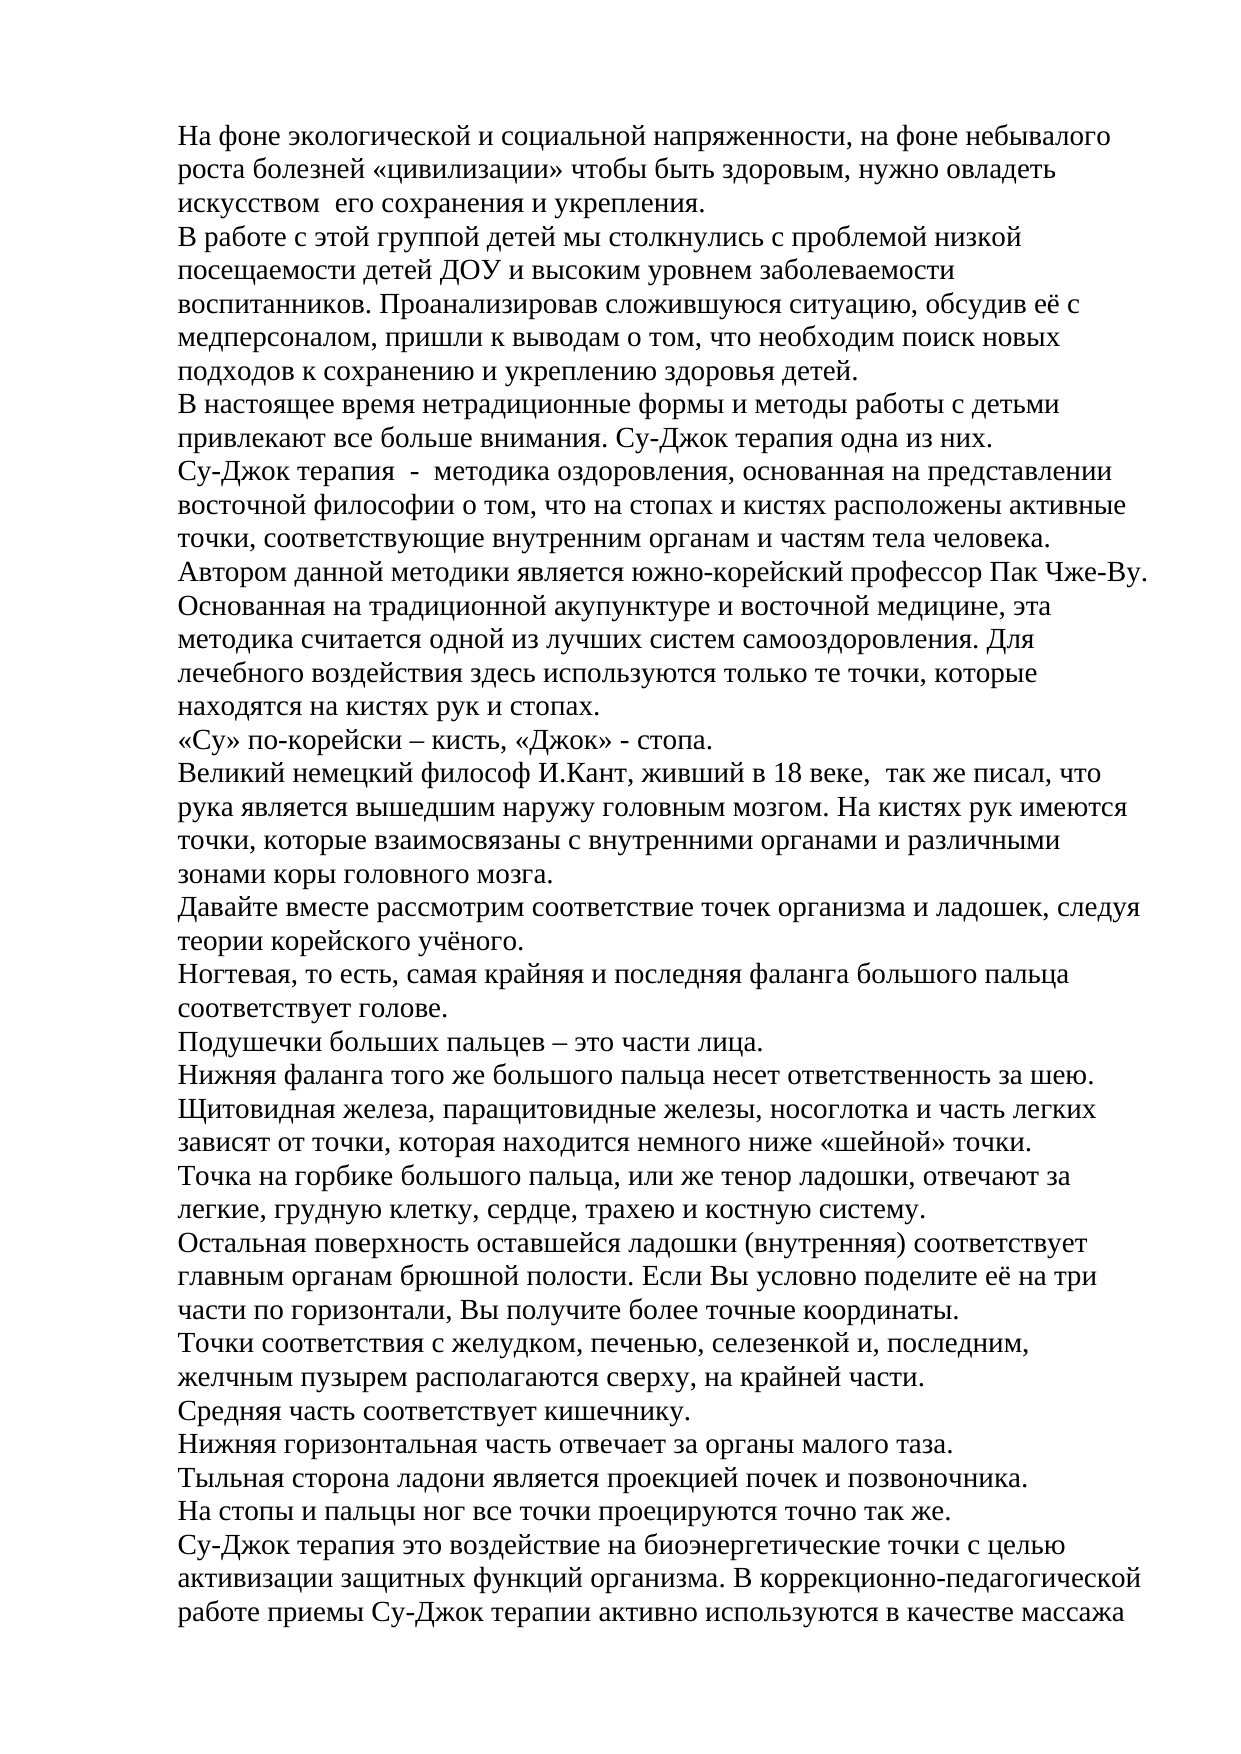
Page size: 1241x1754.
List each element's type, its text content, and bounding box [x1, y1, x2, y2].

text Щитовидная железа, паращитовидные железы, носоглотка и часть легких зависят от точки, которая находится немного ниже «шейной» точки. [177, 1091, 1152, 1158]
text На стопы и пальцы ног все точки проецируются точно так же. [177, 1493, 1152, 1527]
text На фоне экологической и социальной напряженности, на фоне небывалого роста болезней «цивилизации» чтобы быть здоровым, нужно овладеть искусством его сохранения и укрепления. [177, 118, 1152, 219]
text Великий немецкий философ И.Кант, живший в 18 веке, так же писал, что рука является вышедшим наружу головным мозгом. На кистях рук имеются точки, которые взаимосвязаны с внутренними органами и различными зонами коры головного мозга. [177, 755, 1152, 889]
text Средняя часть соответствует кишечнику. [177, 1393, 1152, 1426]
text В работе с этой группой детей мы столкнулись с проблемой низкой посещаемости детей ДОУ и высоким уровнем заболеваемости воспитанников. Проанализировав сложившуюся ситуацию, обсудив её с медперсоналом, пришли к выводам о том, что необходим поиск новых подходов к сохранению и укреплению здоровья детей. [177, 219, 1152, 386]
text В настоящее время нетрадиционные формы и методы работы с детьми привлекают все больше внимания. Су-Джок терапия одна из них. [177, 386, 1152, 453]
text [177, 1527, 1152, 1627]
text Тыльная сторона ладони является проекцией почек и позвоночника. [177, 1460, 1152, 1493]
text Давайте вместе рассмотрим соответствие точек организма и ладошек, следуя теории корейского учёного. [177, 889, 1152, 957]
text Подушечки больших пальцев – это части лица. [177, 1024, 1152, 1057]
text Нижняя горизонтальная часть отвечает за органы малого таза. [177, 1426, 1152, 1460]
text Точка на горбике большого пальца, или же тенор ладошки, отвечают за легкие, грудную клетку, сердце, трахею и костную систему. [177, 1158, 1152, 1225]
text Остальная поверхность оставшейся ладошки (внутренняя) соответствует главным органам брюшной полости. Если Вы условно поделите её на три части по горизонтали, Вы получите более точные координаты. [177, 1225, 1152, 1326]
text «Су» по-корейски – кисть, «Джок» - стопа. [177, 722, 1152, 755]
text Нижняя фаланга того же большого пальца несет ответственность за шею. [177, 1057, 1152, 1091]
text Ногтевая, то есть, самая крайняя и последняя фаланга большого пальца соответствует голове. [177, 957, 1152, 1024]
text Точки соответствия с желудком, печенью, селезенкой и, последним, желчным пузырем располагаются сверху, на крайней части. [177, 1326, 1152, 1393]
text Су-Джок терапия - методика оздоровления, основанная на представлении восточной философии о том, что на стопах и кистях расположены активные точки, соответствующие внутренним органам и частям тела человека. Автором данной методики является южно-корейский профессор Пак Чже-Ву. [177, 453, 1152, 588]
text Основанная на традиционной акупунктуре и восточной медицине, эта методика считается одной из лучших систем самооздоровления. Для лечебного воздействия здесь используются только те точки, которые находятся на кистях рук и стопах. [177, 588, 1152, 722]
